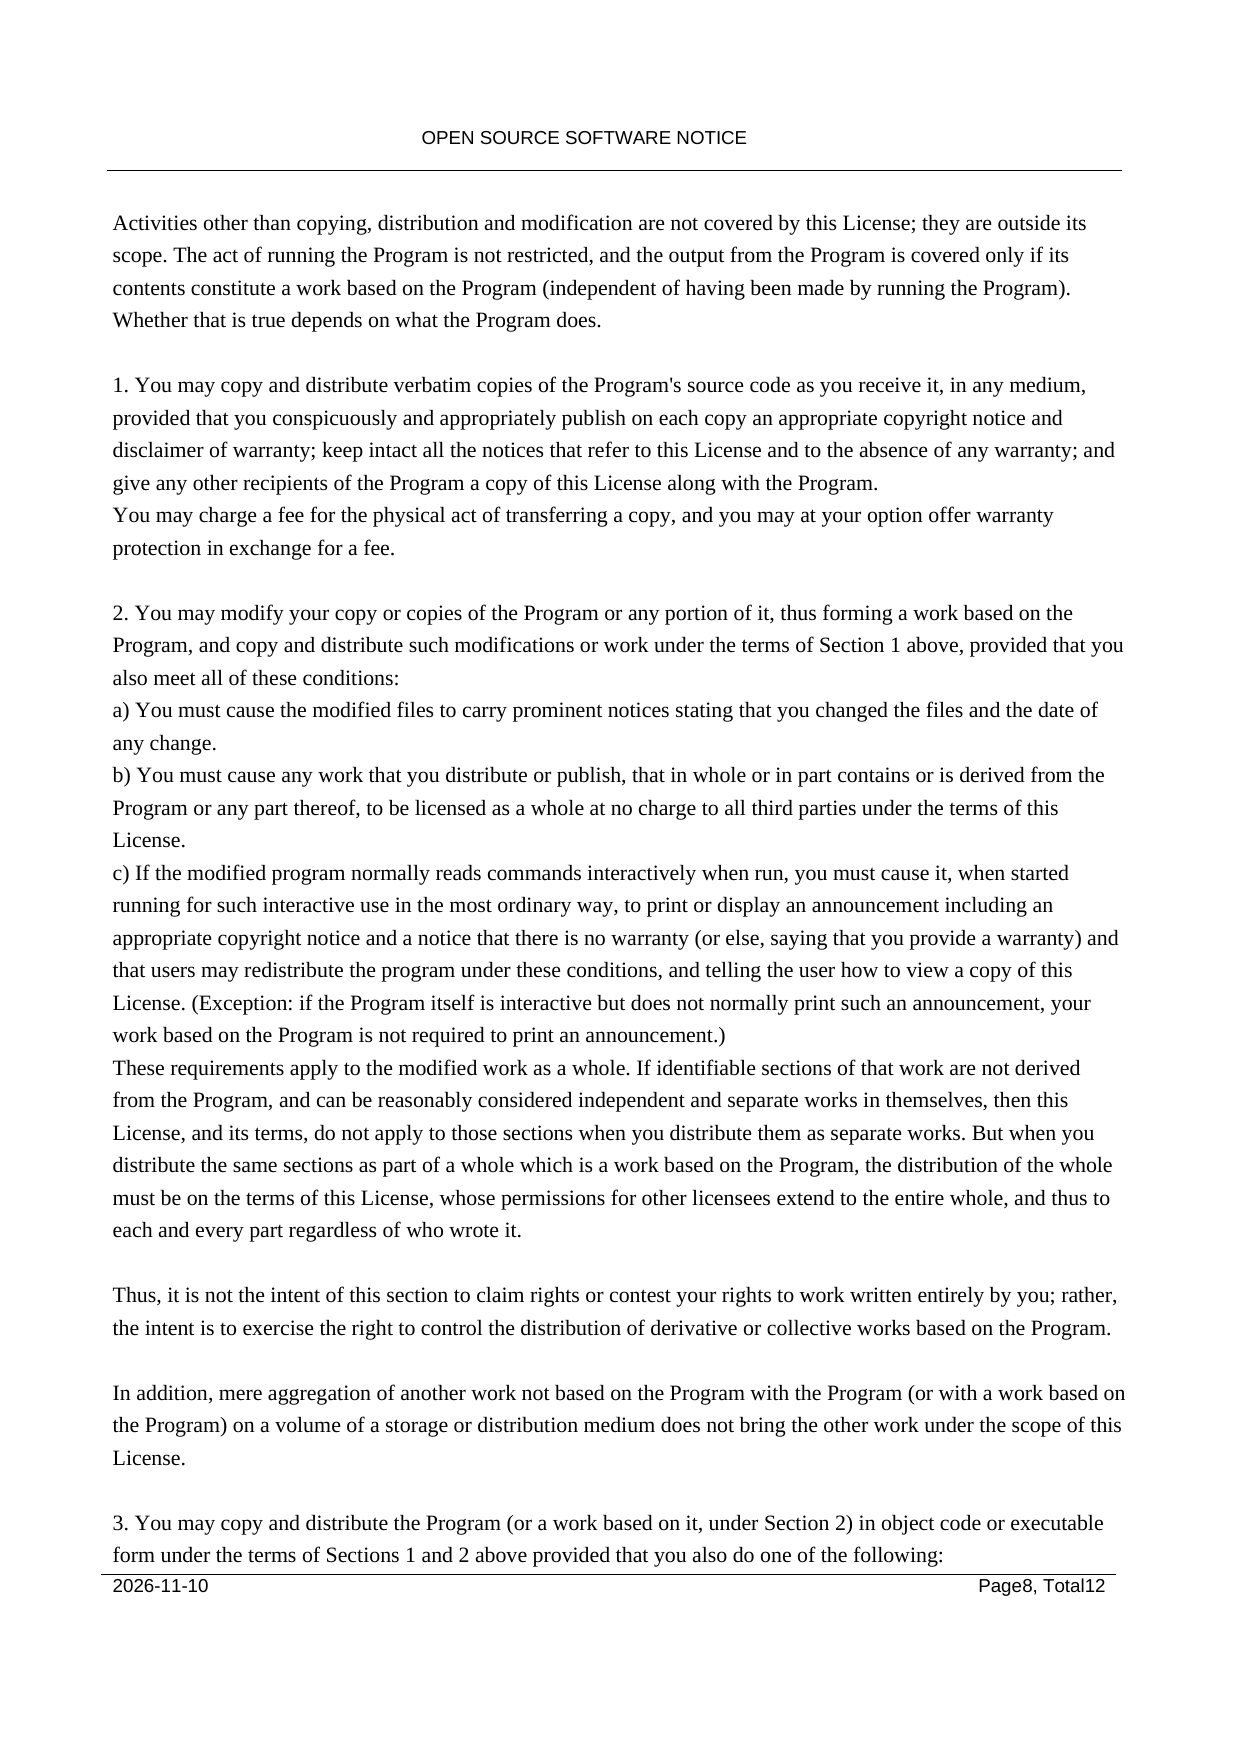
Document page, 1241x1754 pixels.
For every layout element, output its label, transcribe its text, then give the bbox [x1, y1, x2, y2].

text You may charge a fee for the physical act of transferring a copy, and you may at your option offer warranty protection in exchange for a fee. [112, 499, 1128, 564]
text 3. You may copy and distribute the Program (or a work based on it, under Section 2) in object code or executable form under the terms of Sections 1 and 2 above provided that you also do one of the following: [112, 1506, 1128, 1571]
text Activities other than copying, distribution and modification are not covered by this License; they are outside its scope. The act of running the Program is not restricted, and the output from the Program is covered only if its contents constitute a work based on the Program (independent of having been made by running the Program). Whether that is true depends on what the Program does. [112, 206, 1128, 336]
text In addition, mere aggregation of another work not based on the Program with the Program (or with a work based on the Program) on a volume of a storage or distribution medium does not bring the other work under the scope of this License. [112, 1376, 1128, 1474]
text Thus, it is not the intent of this section to claim rights or contest your rights to work written entirely by you; rather, the intent is to exercise the right to control the distribution of derivative or collective works based on the Program. [112, 1279, 1128, 1344]
text 1. You may copy and distribute verbatim copies of the Program's source code as you receive it, in any medium, provided that you conspicuously and appropriately publish on each copy an appropriate copyright notice and disclaimer of warranty; keep intact all the notices that refer to this License and to the absence of any warranty; and give any other recipients of the Program a copy of this License along with the Program. [112, 369, 1128, 499]
text 2. You may modify your copy or copies of the Program or any portion of it, thus forming a work based on the Program, and copy and distribute such modifications or work under the terms of Section 1 above, provided that you also meet all of these conditions: [112, 596, 1128, 694]
text b) You must cause any work that you distribute or publish, that in whole or in part contains or is derived from the Program or any part thereof, to be licensed as a whole at no charge to all third parties under the terms of this License. [112, 759, 1128, 856]
text These requirements apply to the modified work as a whole. If identifiable sections of that work are not derived from the Program, and can be reasonably considered independent and separate works in themselves, then this License, and its terms, do not apply to those sections when you distribute them as separate works. But when you distribute the same sections as part of a whole which is a work based on the Program, the distribution of the whole must be on the terms of this License, whose permissions for other licensees extend to the entire whole, and thus to each and every part regardless of who wrote it. [112, 1051, 1128, 1246]
text a) You must cause the modified files to carry prominent notices stating that you changed the files and the date of any change. [112, 694, 1128, 759]
text c) If the modified program normally reads commands interactively when run, you must cause it, when started running for such interactive use in the most ordinary way, to print or display an announcement including an appropriate copyright notice and a notice that there is no warranty (or else, saying that you provide a warranty) and that users may redistribute the program under these conditions, and telling the user how to view a copy of this License. (Exception: if the Program itself is interactive but does not normally print such an announcement, your work based on the Program is not required to print an announcement.) [112, 856, 1128, 1051]
